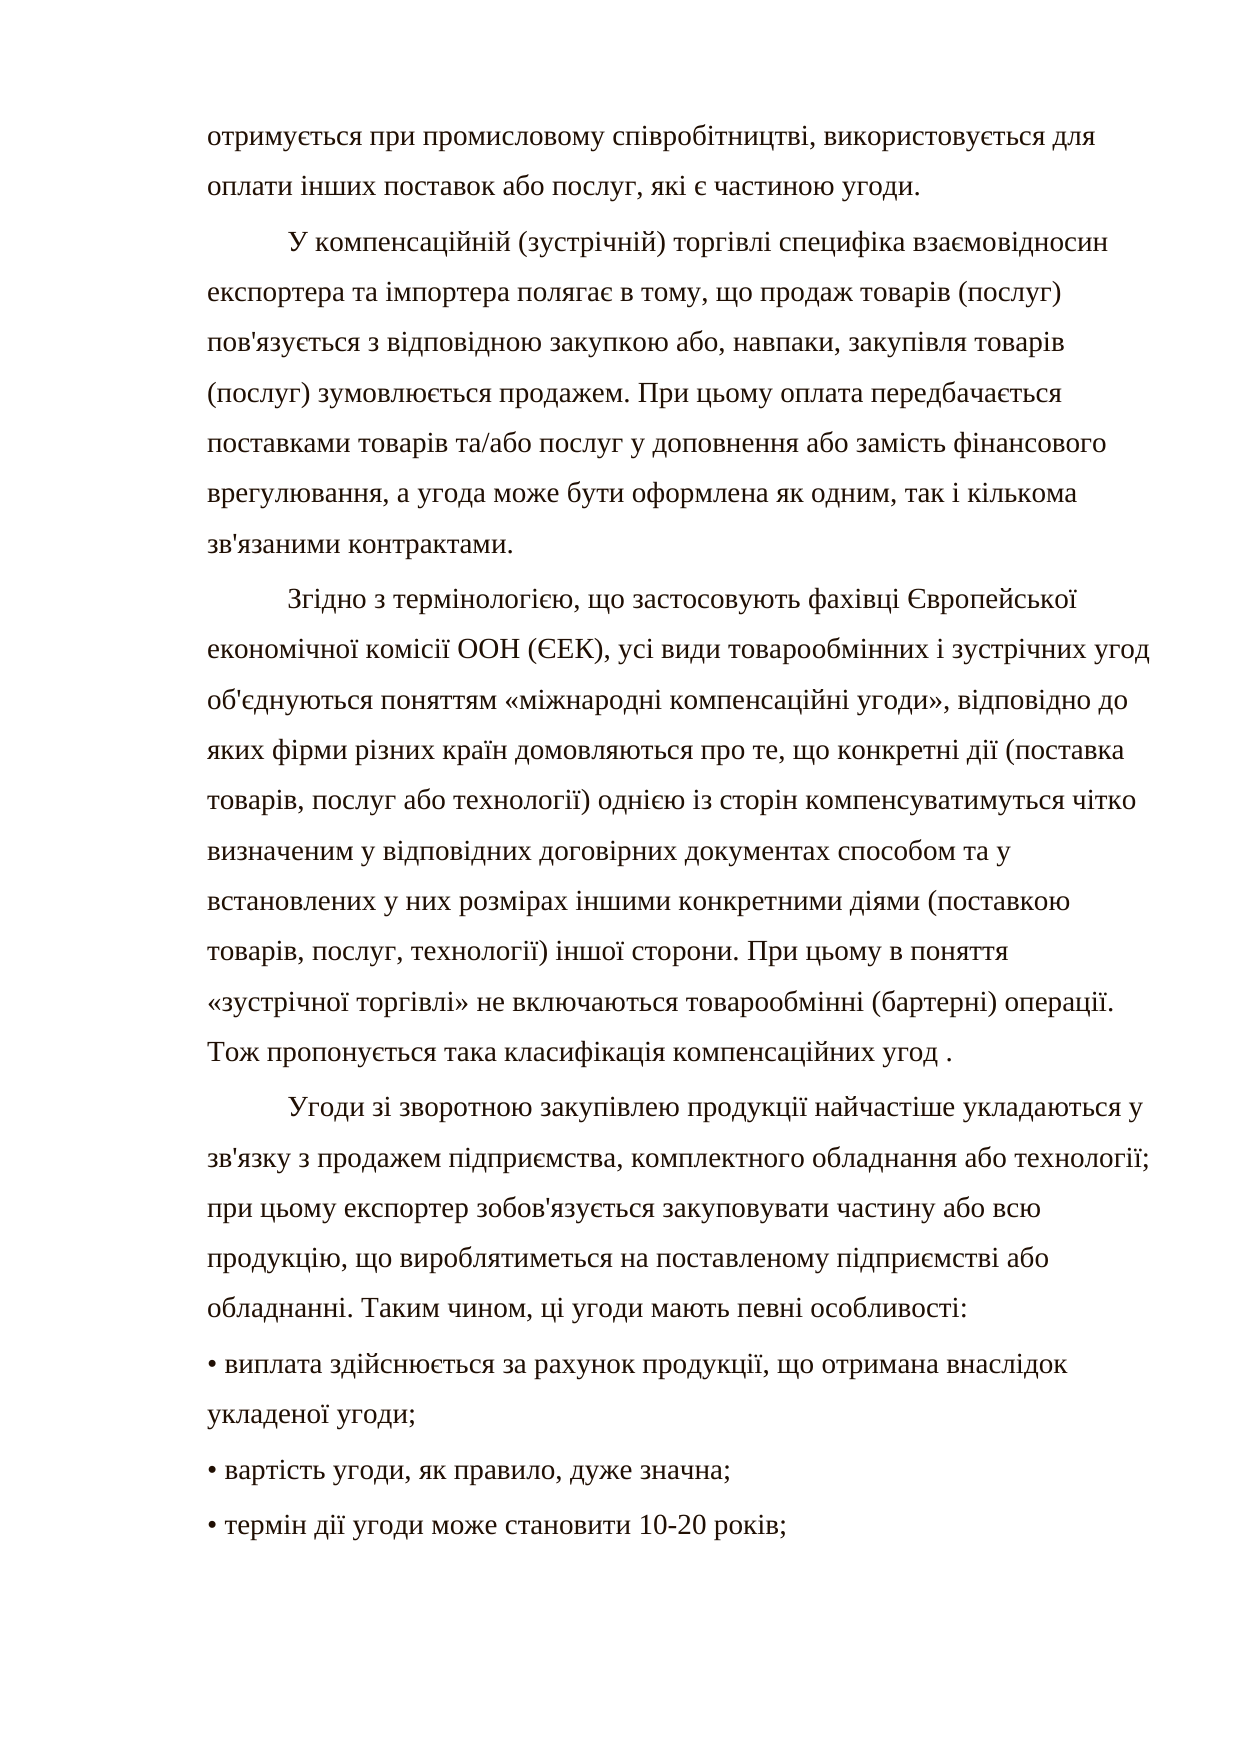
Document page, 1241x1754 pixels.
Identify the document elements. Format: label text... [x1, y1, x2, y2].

text У компенсаційній (зустрічній) торгівлі специфіка взаємовідносин експортера та імпортера полягає в тому, що продаж товарів (послуг) пов'язується з відповідною закупкою або, навпаки, закупівля товарів (послуг) зумовлюється продажем. При цьому оплата передбачається поставками товарів та/або послуг у доповнення або замість фінансового врегулювання, а угода може бути оформлена як одним, так і кількома зв'язаними контрактами. [207, 224, 1152, 559]
text • вартість угоди, як правило, дуже значна; [207, 1452, 1152, 1485]
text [207, 118, 1152, 202]
text Згідно з термінологією, що застосовують фахівці Європейської економічної комісії ООН (ЄЕК), усі види товарообмінних і зустрічних угод об'єднуються поняттям «міжнародні компенсаційні угоди», відповідно до яких фірми різних країн домовляються про те, що конкретні дії (поставка товарів, послуг або технології) однією із сторін компенсуватимуться чітко визначеним у відповідних договірних документах способом та у встановлених у них розмірах іншими конкретними діями (поставкою товарів, послуг, технології) іншої сторони. При цьому в поняття «зустрічної торгівлі» не включаються товарообмінні (бартерні) операції. Тож пропонується така класифікація компенсаційних угод . [207, 581, 1152, 1067]
text • виплата здійснюється за рахунок продукції, що отримана внаслідок укладеної угоди; [207, 1346, 1152, 1430]
text Угоди зі зворотною закупівлею продукції найчастіше укладаються у зв'язку з продажем підприємства, комплектного обладнання або технології; при цьому експортер зобов'язується закуповувати частину або всю продукцію, що вироблятиметься на поставленому підприємстві або обладнанні. Таким чином, ці угоди мають певні особливості: [207, 1089, 1152, 1324]
text • термін дії угоди може становити 10-20 років; [207, 1507, 1152, 1541]
